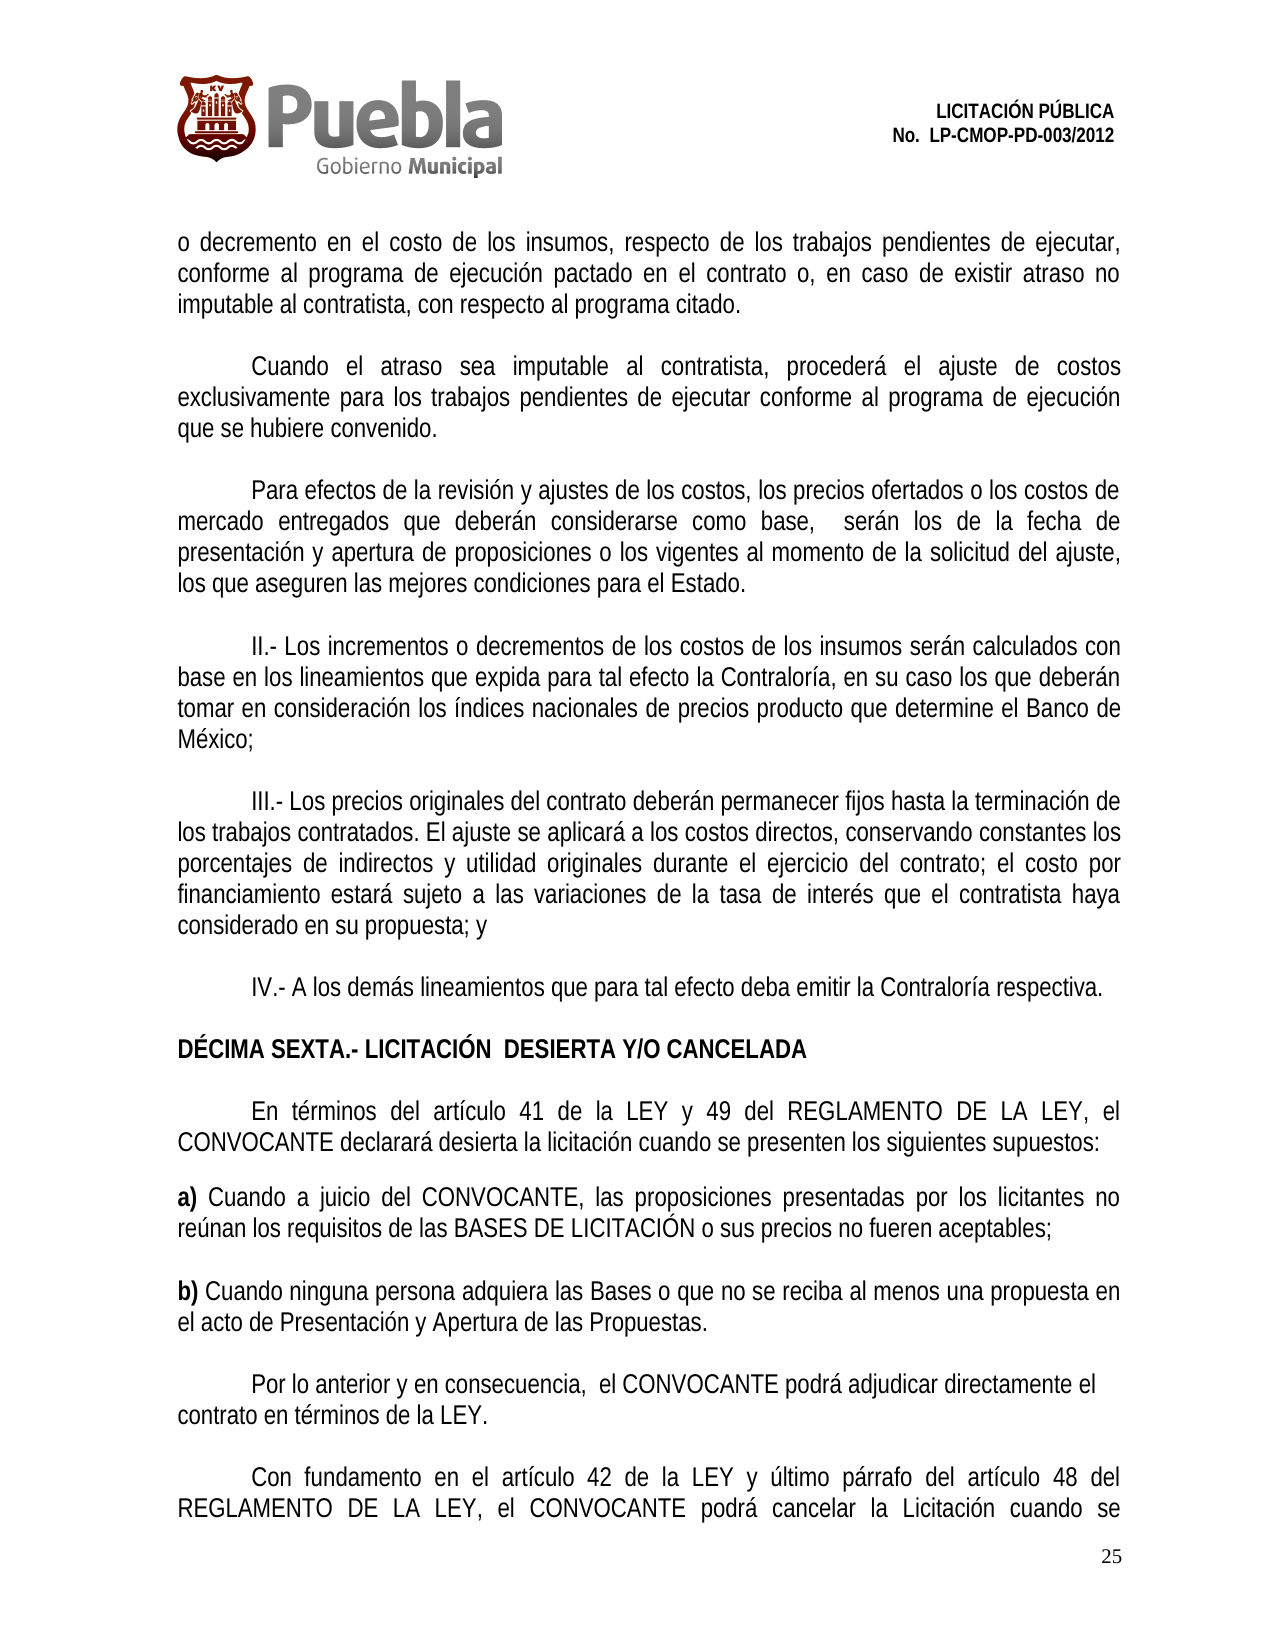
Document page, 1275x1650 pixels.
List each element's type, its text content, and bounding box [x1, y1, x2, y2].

text Para efectos de la revisión y ajustes de los costos, los precios ofertados o los costos de mercado entregados que deberán considerarse como base, serán los de la fecha de presentación y apertura de proposiciones o los vigentes al momento de la solicitud del ajuste, los que aseguren las mejores condiciones para el Estado. [177, 474, 1122, 599]
text a) Cuando a juicio del CONVOCANTE, las proposiciones presentadas por los licitantes no reúnan los requisitos de las BASES DE LICITACIÓN o sus precios no fueren aceptables; [177, 1181, 1122, 1243]
text En términos del artículo 41 de la LEY y 49 del REGLAMENTO DE LA LEY, el CONVOCANTE declarará desierta la licitación cuando se presenten los siguientes supuestos: [177, 1095, 1122, 1157]
text II.- Los incrementos o decrementos de los costos de los insumos serán calculados con base en los lineamientos que expida para tal efecto la Contraloría, en su caso los que deberán tomar en consideración los índices nacionales de precios producto que determine el Banco de México; [177, 630, 1122, 754]
text IV.- A los demás lineamientos que para tal efecto deba emitir la Contraloría respectiva. [177, 971, 1122, 1002]
text Cuando el atraso sea imputable al contratista, procederá el ajuste de costos exclusivamente para los trabajos pendientes de ejecutar conforme al programa de ejecución que se hubiere convenido. [177, 350, 1122, 443]
text Por lo anterior y en consecuencia, el CONVOCANTE podrá adjudicar directamente el contrato en términos de la LEY. [177, 1368, 1122, 1430]
text DÉCIMA SEXTA.- LICITACIÓN DESIERTA Y/O CANCELADA [177, 1033, 1122, 1064]
picture [177, 75, 502, 178]
text b) Cuando ninguna persona adquiera las Bases o que no se reciba al menos una propuesta en el acto de Presentación y Apertura de las Propuestas. [177, 1274, 1122, 1337]
text III.- Los precios originales del contrato deberán permanecer fijos hasta la terminación de los trabajos contratados. El ajuste se aplicará a los costos directos, conservando constantes los porcentajes de indirectos y utilidad originales durante el ejercicio del contrato; el costo por financiamiento estará sujeto a las variaciones de la tasa de interés que el contratista haya considerado en su propuesta; y [177, 785, 1122, 940]
